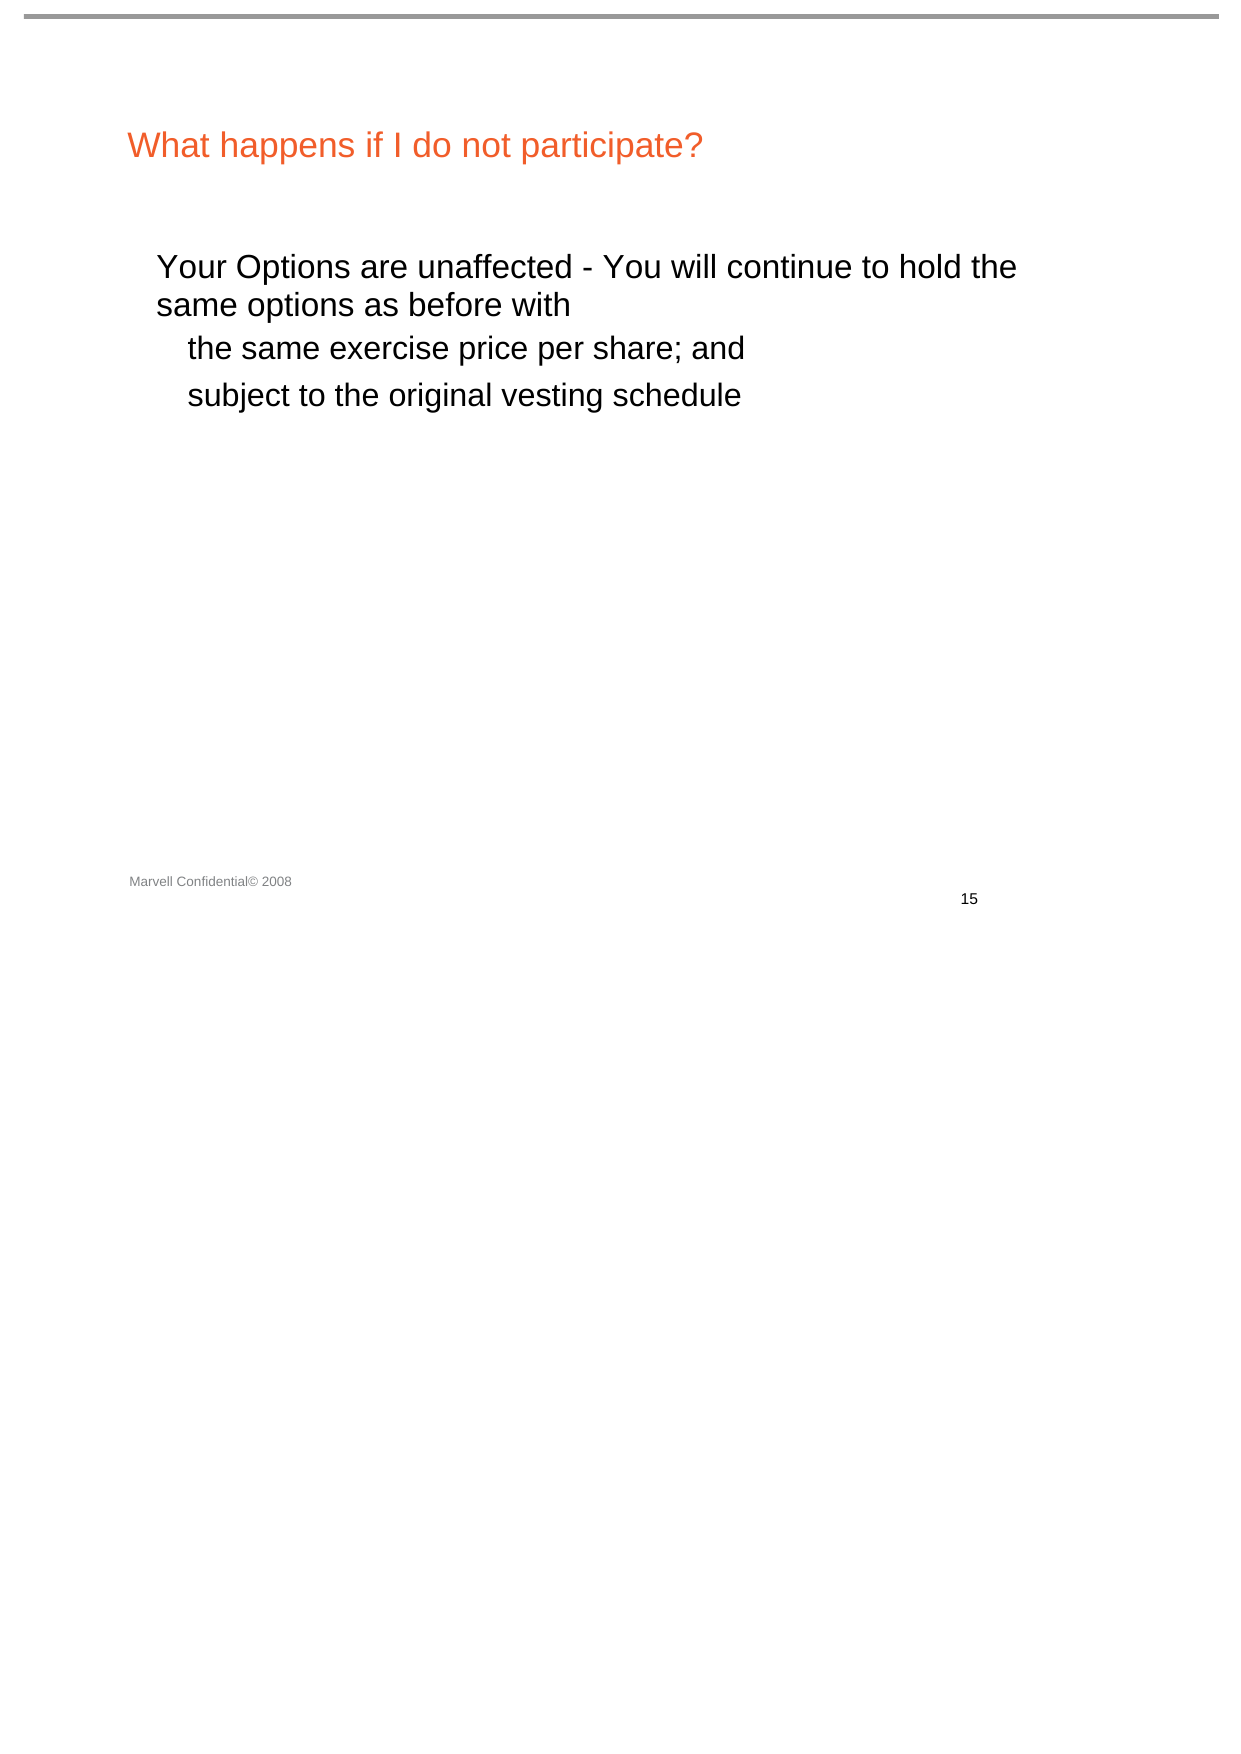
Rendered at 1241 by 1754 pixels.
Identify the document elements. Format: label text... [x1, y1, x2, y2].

text What happens if I do not participate? [127, 124, 1090, 165]
text Marvell Confidential© 2008 [129, 874, 1090, 890]
text 15 [960, 890, 1090, 908]
text Your Options are unaffected - You will continue to hold the same options as before with [156, 249, 1090, 323]
picture [23, 14, 1219, 19]
text the same exercise price per share; and subject to the original vesting schedule [187, 329, 755, 413]
